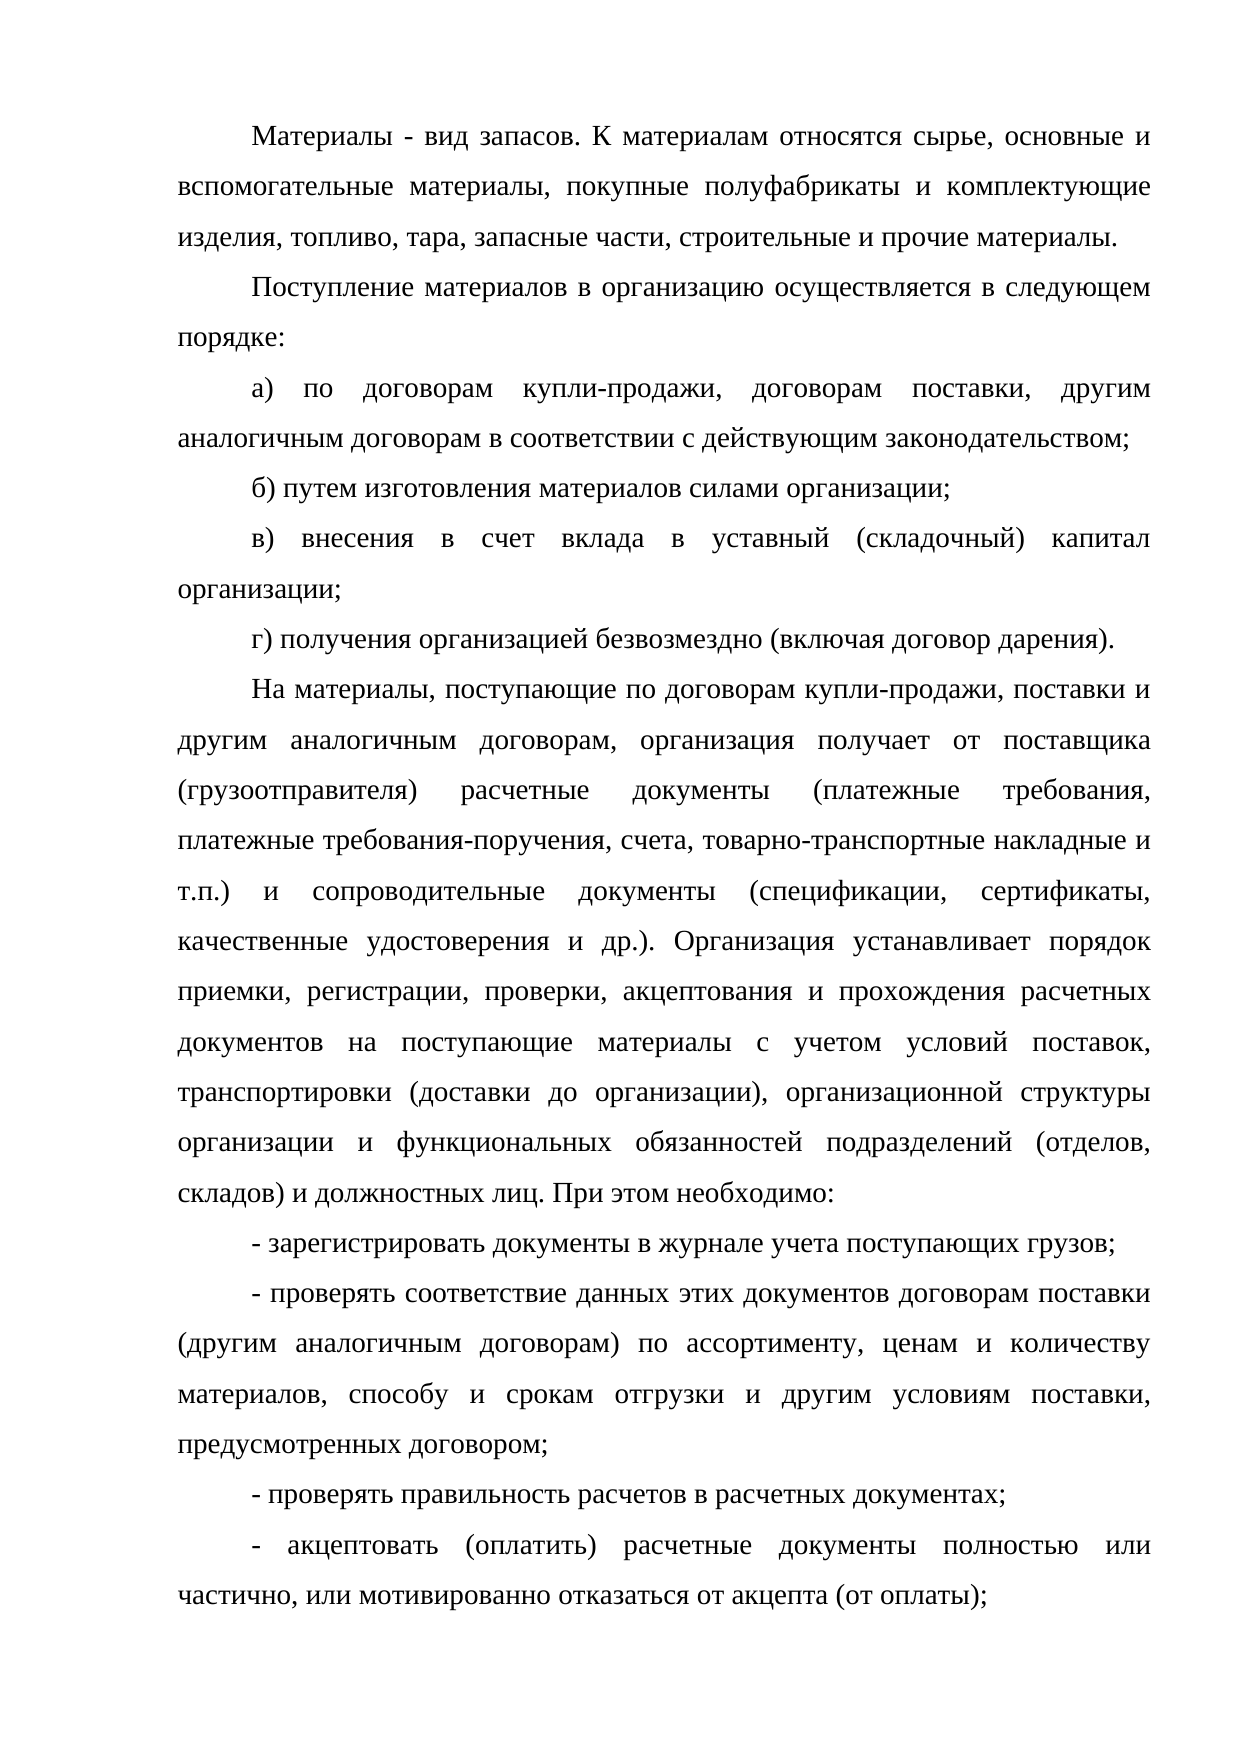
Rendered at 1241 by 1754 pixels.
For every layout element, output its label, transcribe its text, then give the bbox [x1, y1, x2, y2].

text б) путем изготовления материалов силами организации; [177, 470, 1152, 504]
text г) получения организацией безвозмездно (включая договор дарения). [177, 621, 1152, 655]
text Материалы - вид запасов. К материалам относятся сырье, основные и вспомогательные материалы, покупные полуфабрикаты и комплектующие изделия, топливо, тара, запасные части, строительные и прочие материалы. [177, 118, 1152, 252]
text Поступление материалов в организацию осуществляется в следующем порядке: [177, 269, 1152, 353]
text а) по договорам купли-продажи, договорам поставки, другим аналогичным договорам в соответствии с действующим законодательством; [177, 370, 1152, 453]
text в) внесения в счет вклада в уставный (складочный) капитал организации; [177, 521, 1152, 604]
text - акцептовать (оплатить) расчетные документы полностью или частично, или мотивированно отказаться от акцепта (от оплаты); [177, 1527, 1152, 1611]
text - проверять соответствие данных этих документов договорам поставки (другим аналогичным договорам) по ассортименту, ценам и количеству материалов, способу и срокам отгрузки и другим условиям поставки, предусмотренных договором; [177, 1275, 1152, 1460]
text На материалы, поступающие по договорам купли-продажи, поставки и другим аналогичным договорам, организация получает от поставщика (грузоотправителя) расчетные документы (платежные требования, платежные требования-поручения, счета, товарно-транспортные накладные и т.п.) и сопроводительные документы (спецификации, сертификаты, качественные удостоверения и др.). Организация устанавливает порядок приемки, регистрации, проверки, акцептования и прохождения расчетных документов на поступающие материалы с учетом условий поставок, транспортировки (доставки до организации), организационной структуры организации и функциональных обязанностей подразделений (отделов, складов) и должностных лиц. При этом необходимо: [177, 672, 1152, 1208]
text - проверять правильность расчетов в расчетных документах; [177, 1477, 1152, 1510]
text - зарегистрировать документы в журнале учета поступающих грузов; [177, 1225, 1152, 1258]
